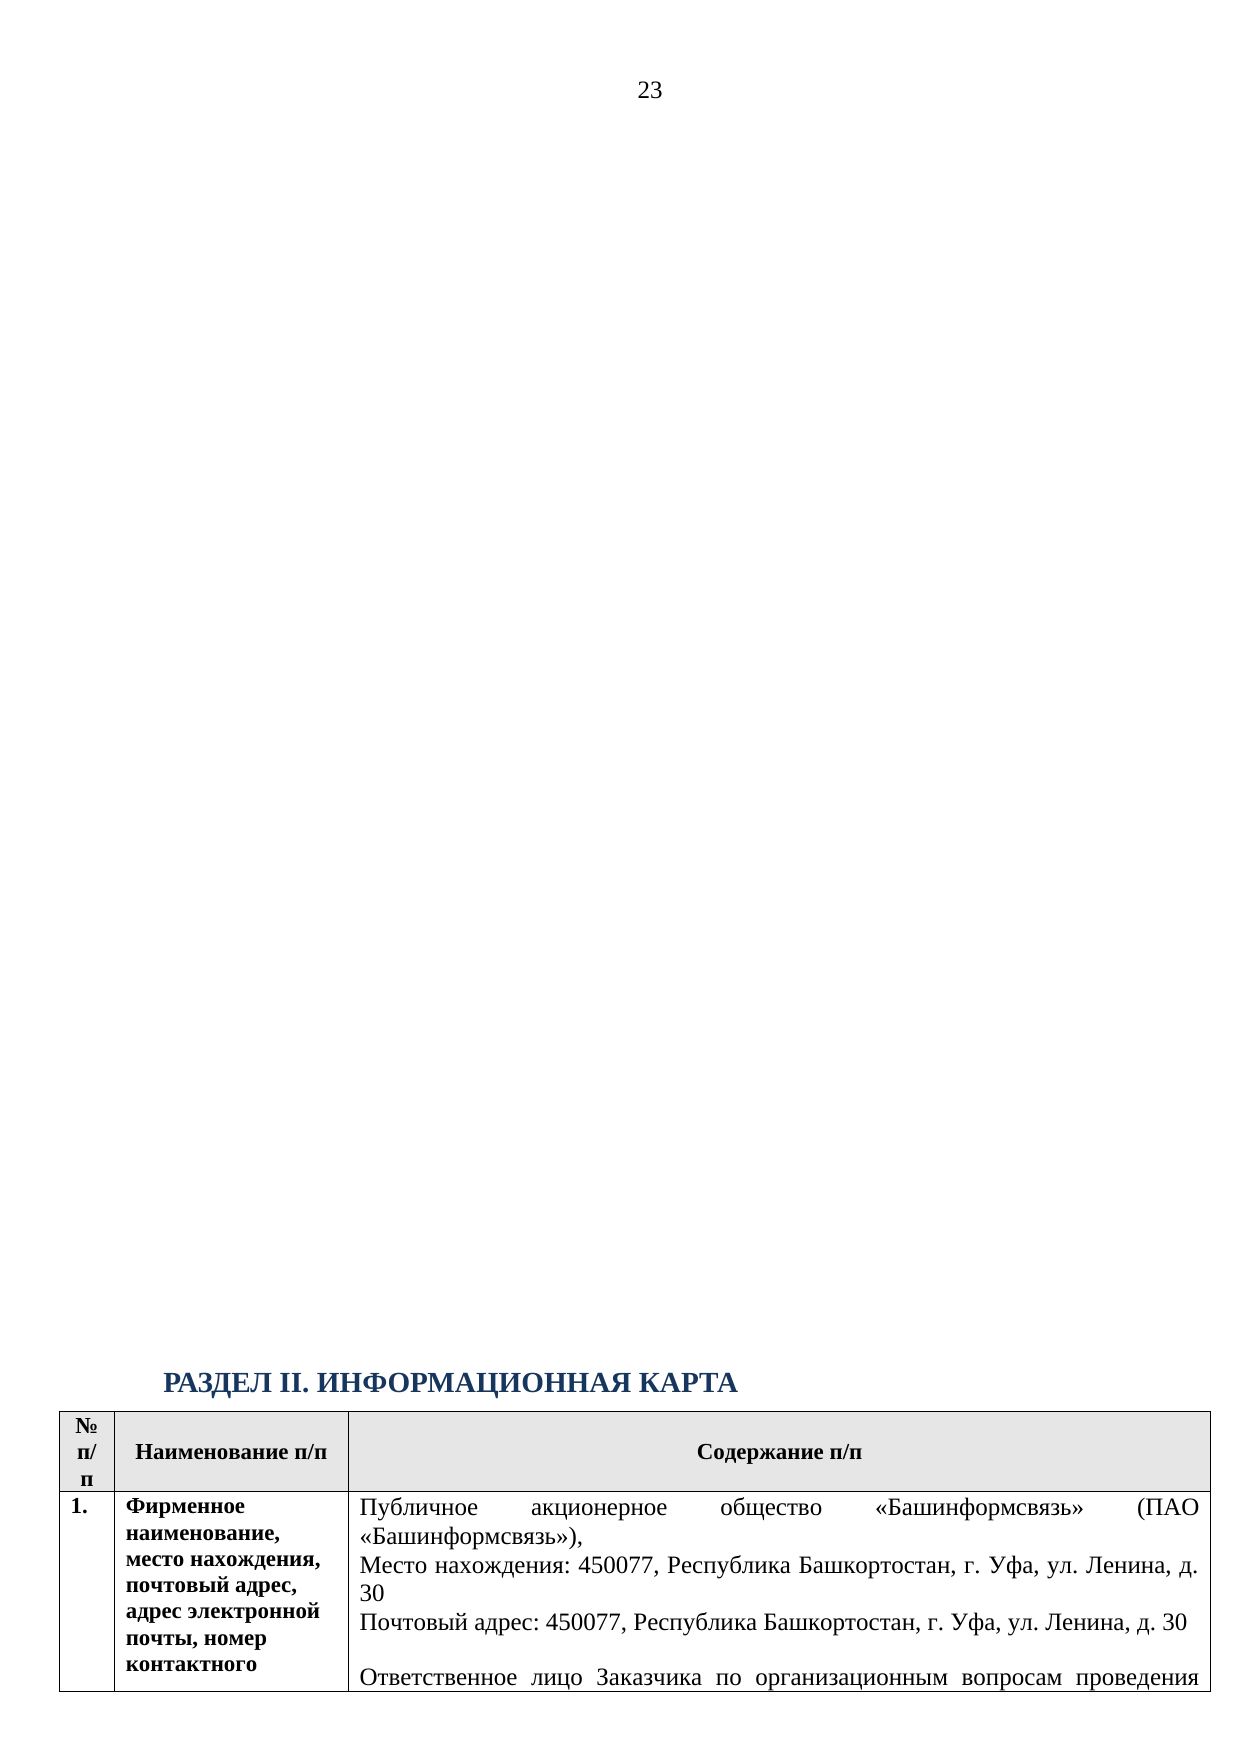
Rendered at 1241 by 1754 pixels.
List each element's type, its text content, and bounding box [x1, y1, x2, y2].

table_header № п/п [60, 1412, 114, 1491]
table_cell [115, 1492, 348, 1691]
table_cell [349, 1492, 1210, 1691]
table_header Наименование п/п [115, 1412, 348, 1491]
subtitle РАЗДЕЛ II. ИНФОРМАЦИОННАЯ КАРТА [163, 1365, 1181, 1398]
table_cell [60, 1492, 114, 1691]
table_header Содержание п/п [349, 1412, 1210, 1491]
